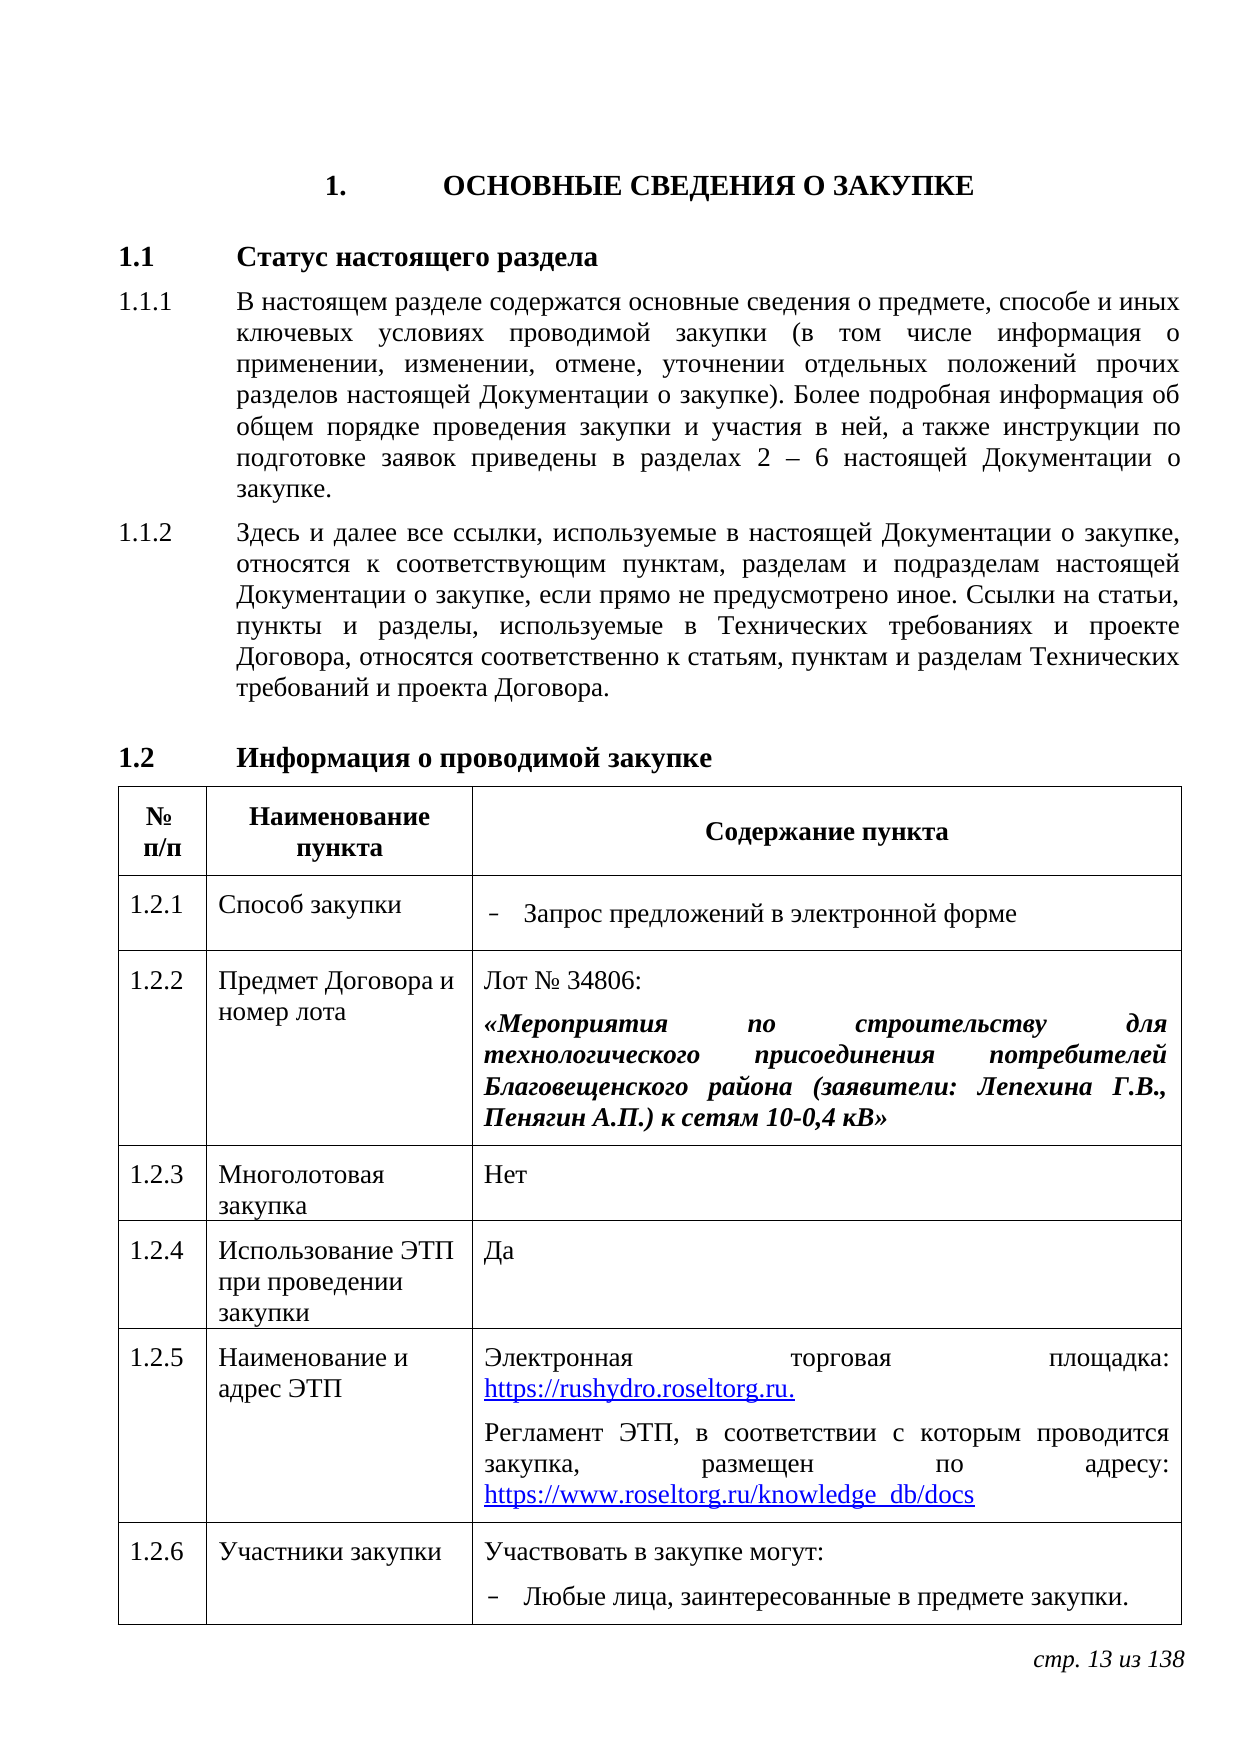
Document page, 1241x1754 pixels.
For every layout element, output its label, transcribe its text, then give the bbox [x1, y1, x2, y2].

table_cell [119, 876, 206, 950]
table_cell [119, 1221, 206, 1327]
table_cell Многолотовая закупка [207, 1146, 472, 1220]
table_cell Способ закупки [207, 876, 472, 950]
table_cell Да [473, 1221, 1181, 1327]
table_header Содержание пункта [473, 787, 1181, 874]
subtitle ОСНОВНЫЕ СВЕДЕНИЯ О ЗАКУПКЕ [118, 168, 1181, 202]
table_cell Нет [473, 1146, 1181, 1220]
table_cell Участвовать в закупке могут: Любые лица, заинтересованные в предмете закупки. [473, 1523, 1181, 1624]
list В настоящем разделе содержатся основные сведения о предмете, способе и иных ключевых условиях проводимой закупки (в том числе информация о применении, изменении, отмене, уточнении отдельных положений прочих разделов настоящей Документации о закупке). Более подробная информация об общем порядке проведения закупки и участия в ней, а также инструкции по подготовке заявок приведены в разделах 2 – 6 настоящей Документации о закупке. [118, 285, 1181, 503]
table_header Наименование пункта [207, 787, 472, 874]
table_cell [119, 1523, 206, 1624]
table_cell [119, 951, 206, 1144]
subtitle Статус настоящего раздела [118, 239, 1181, 273]
table_cell Лот № 34806: «Мероприятия по строительству для технологического присоединения потребителей Благовещенского района (заявители: Лепехина Г.В., Пенягин А.П.) к сетям 10-0,4 кВ» [473, 951, 1181, 1144]
table_cell Предмет Договора и номер лота [207, 951, 472, 1144]
table_cell Использование ЭТП при проведении закупки [207, 1221, 472, 1327]
table_cell Наименование и адрес ЭТП [207, 1329, 472, 1522]
table_cell Электронная торговая площадка: https://rushydro.roseltorg.ru. Регламент ЭТП, в соответствии с которым проводится закупка, размещен по адресу: https://www.roseltorg.ru/knowledge_db/docs [473, 1329, 1181, 1522]
table_cell [119, 1329, 206, 1522]
subtitle Информация о проводимой закупке [118, 740, 1181, 774]
text Здесь и далее все ссылки, используемые в настоящей Документации о закупке, относятся к соответствующим пунктам, разделам и подразделам настоящей Документации о закупке, если прямо не предусмотрено иное. Ссылки на статьи, пункты и разделы, используемые в Технических требованиях и проекте Договора, относятся соответственно к статьям, пунктам и разделам Технических требований и проекта Договора. [118, 516, 1181, 703]
table_header № п/п [119, 787, 206, 874]
table_cell Запрос предложений в электронной форме [473, 876, 1181, 950]
table_cell [119, 1146, 206, 1220]
table_cell Участники закупки [207, 1523, 472, 1624]
